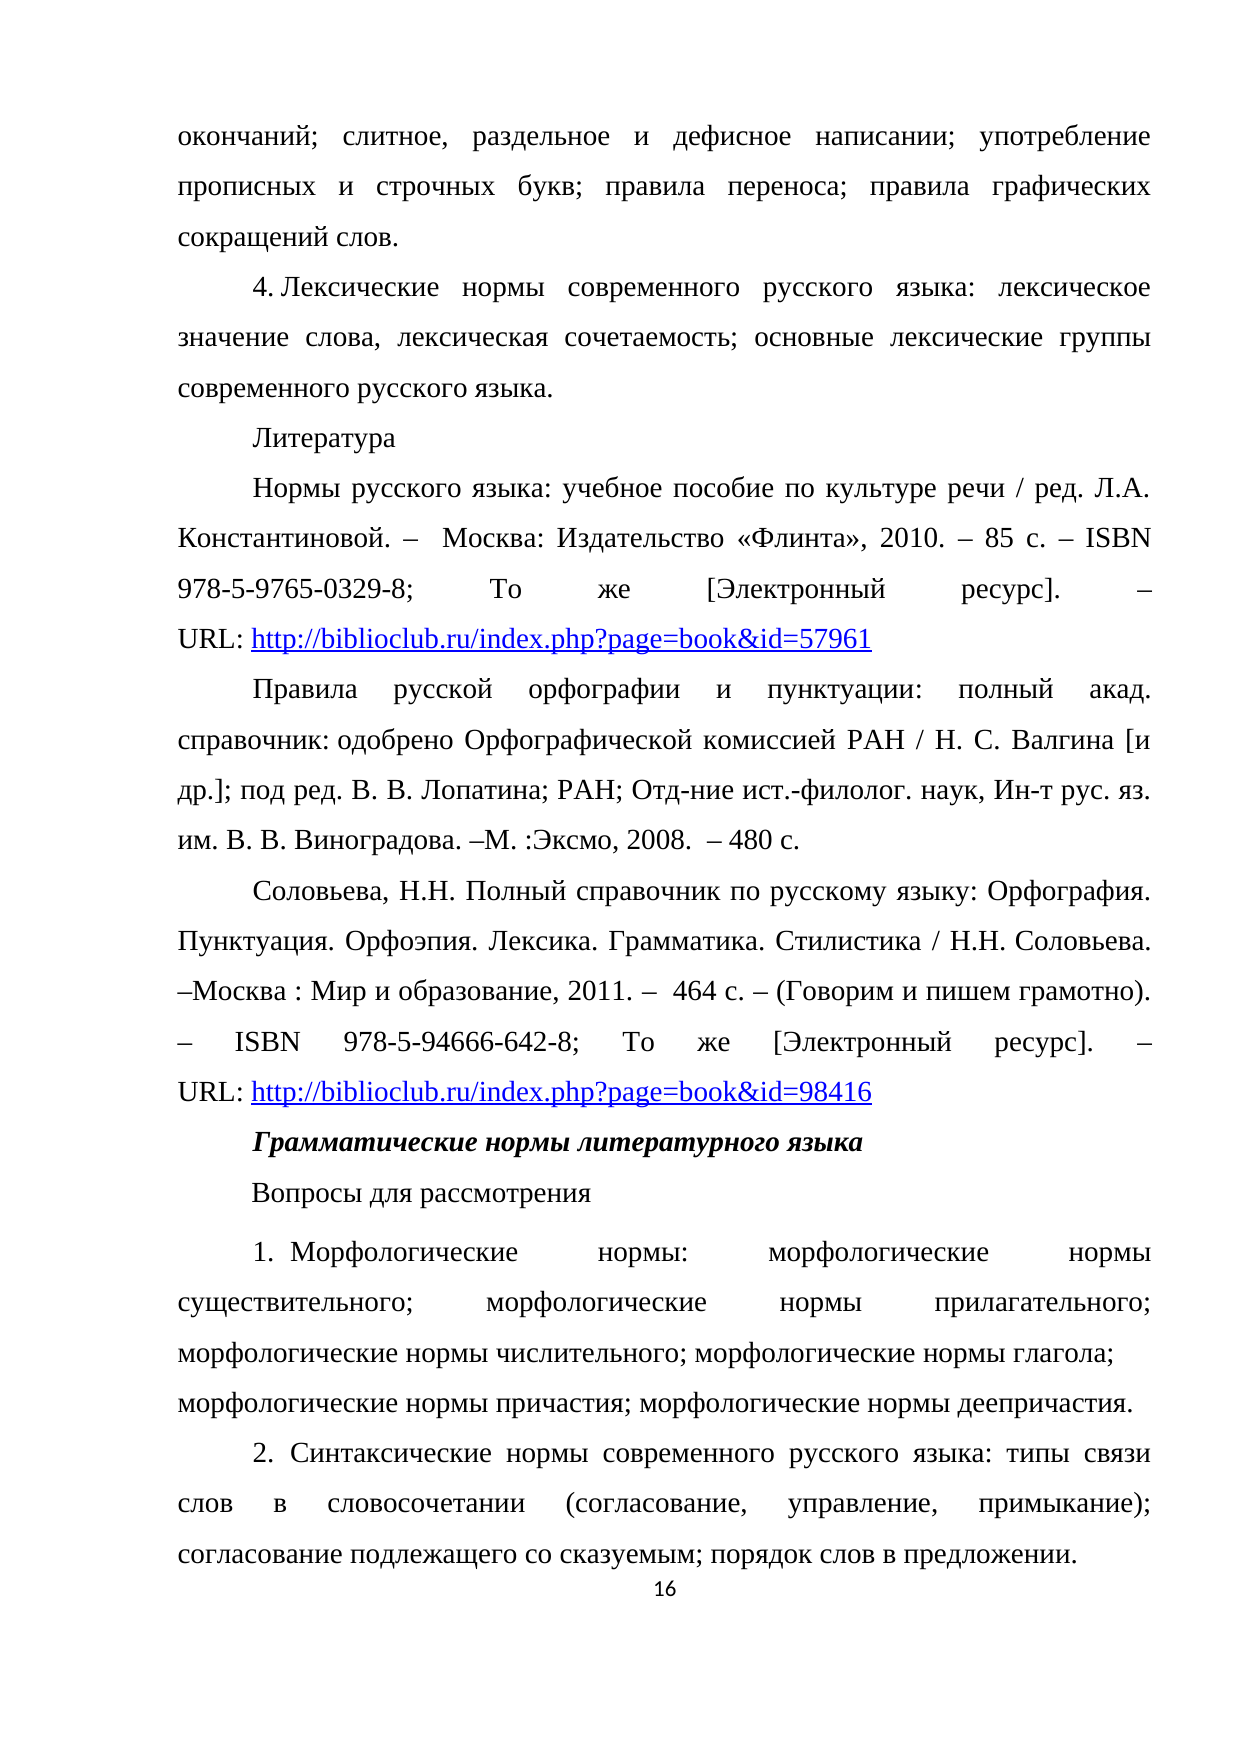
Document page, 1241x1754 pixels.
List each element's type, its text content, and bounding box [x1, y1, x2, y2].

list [177, 118, 1152, 252]
list Морфологические нормы: морфологические нормы существительного; морфологические нормы прилагательного; морфологические нормы числительного; морфологические нормы глагола; [177, 1234, 1152, 1368]
text Соловьева, Н.Н. Полный справочник по русскому языку: Орфография. Пунктуация. Орфоэпия. Лексика. Грамматика. Стилистика / Н.Н. Соловьева. –Москва : Мир и образование, 2011. – 464 с. – (Говорим и пишем грамотно). – ISBN 978-5-94666-642-8; То же [Электронный ресурс]. – URL: http://biblioclub.ru/index.php?page=book&id=98416 [177, 873, 1152, 1108]
text Вопросы для рассмотрения [177, 1175, 1152, 1208]
text морфологические нормы причастия; морфологические нормы деепричастия. [177, 1385, 1152, 1418]
list Синтаксические нормы современного русского языка: типы связи слов в словосочетании (согласование, управление, примыкание); согласование подлежащего со сказуемым; порядок слов в предложении. [177, 1435, 1152, 1569]
text Правила русской орфографии и пунктуации: полный акад. справочник: одобрено Орфографической комиссией РАН / Н. С. Валгина [и др.]; под ред. В. В. Лопатина; РАН; Отд-ние ист.-филолог. наук, Ин-т рус. яз. им. В. В. Виноградова. –М. :Эксмо, 2008. – 480 с. [177, 672, 1152, 856]
text Нормы русского языка: учебное пособие по культуре речи / ред. Л.А. Константиновой. – Москва: Издательство «Флинта», 2010. – 85 с. – ISBN 978-5-9765-0329-8; То же [Электронный ресурс]. – URL: http://biblioclub.ru/index.php?page=book&id=57961 [177, 470, 1152, 655]
text Литература [177, 420, 1152, 453]
list Лексические нормы современного русского языка: лексическое значение слова, лексическая сочетаемость; основные лексические группы современного русского языка. [177, 269, 1152, 403]
text Грамматические нормы литературного языка [177, 1124, 1152, 1158]
